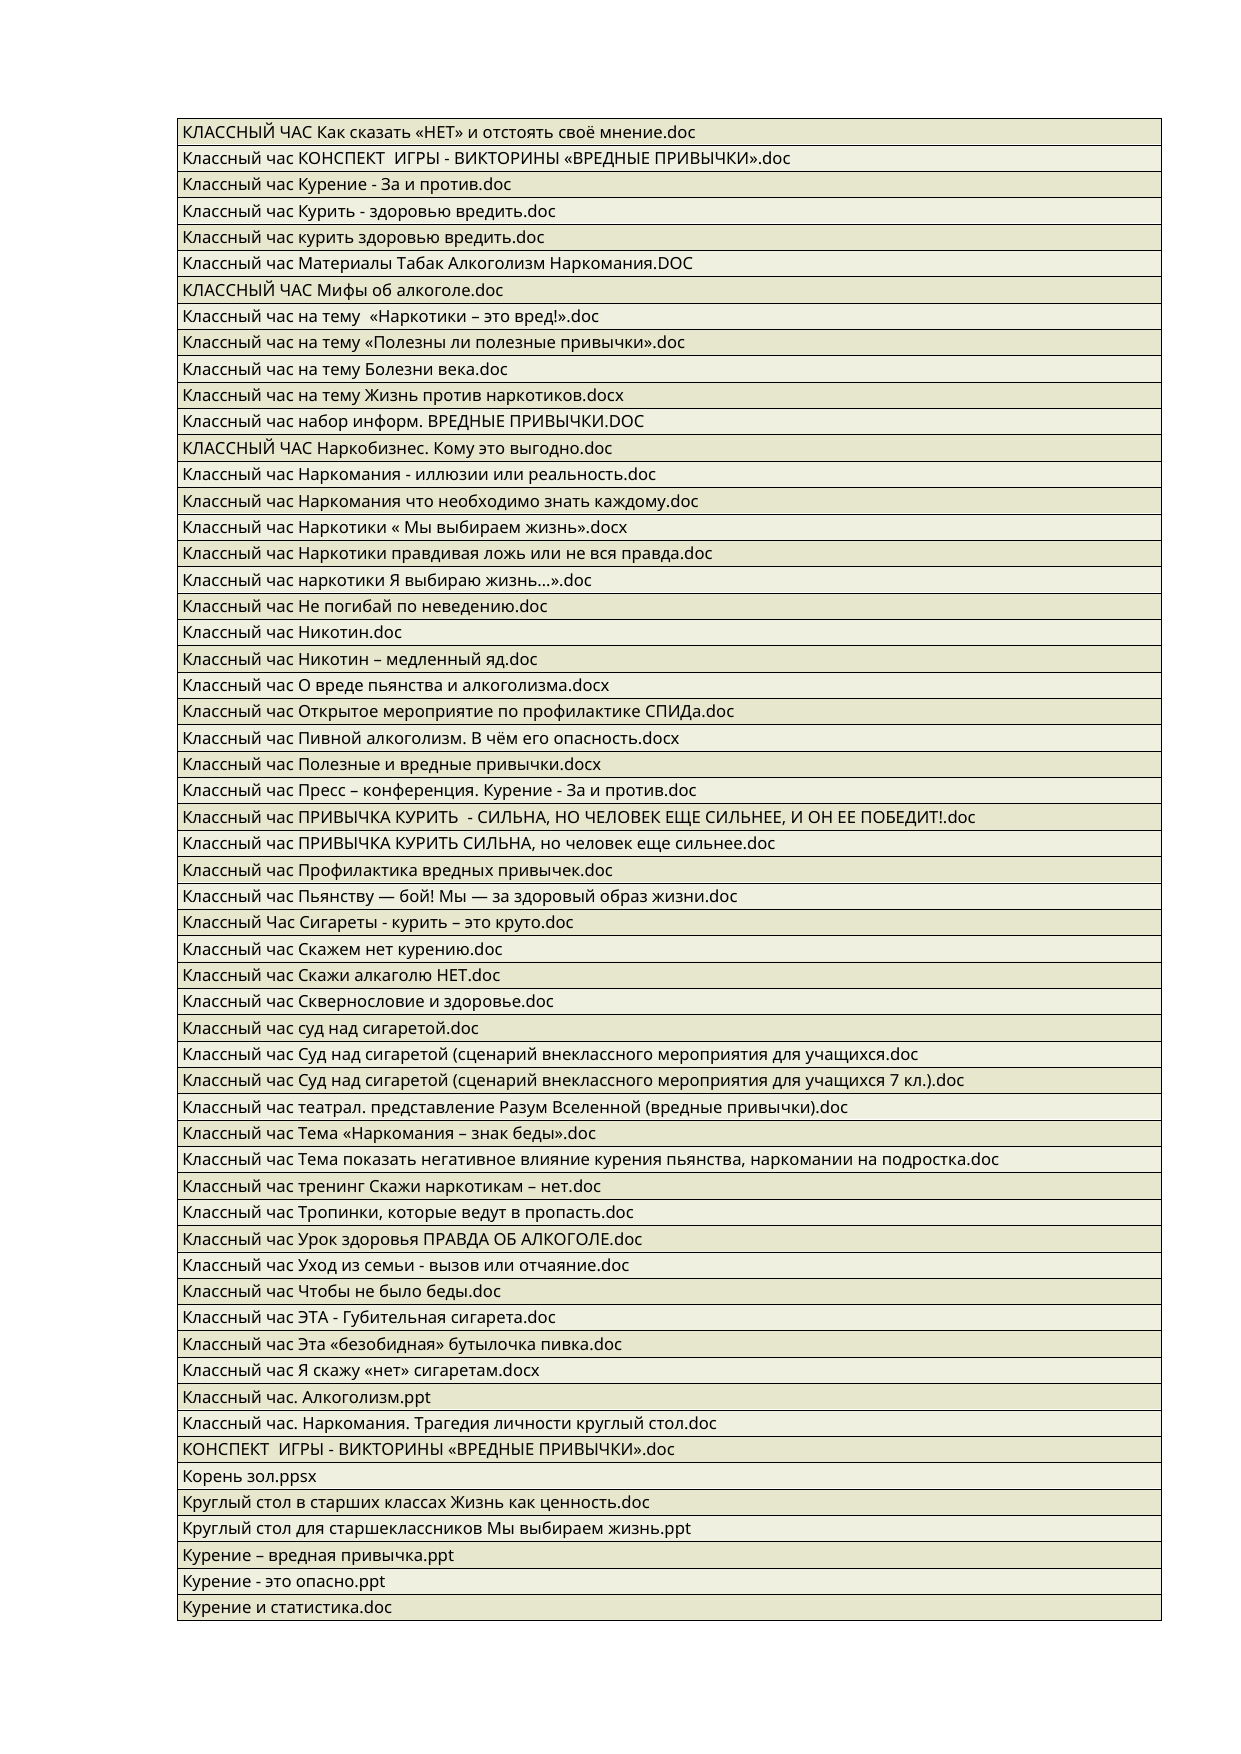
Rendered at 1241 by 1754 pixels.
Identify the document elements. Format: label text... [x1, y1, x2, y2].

table_cell Классный час Никотин.doc [178, 620, 1161, 645]
table_cell Классный час Материалы Табак Алкоголизм Наркомания.DOC [178, 251, 1161, 276]
table_cell Классный час Не погибай по неведению.doc [178, 594, 1161, 619]
table_cell Классный час Наркотики правдивая ложь или не вся правда.doc [178, 541, 1161, 566]
table_cell Корень зол.ppsx [178, 1463, 1161, 1488]
table_cell Классный час Скажем нет курению.doc [178, 936, 1161, 961]
table_cell Классный час Уход из семьи - вызов или отчаяние.doc [178, 1253, 1161, 1278]
table_cell Классный час. Наркомания. Трагедия личности круглый стол.doc [178, 1411, 1161, 1436]
table_cell Классный час Никотин – медленный яд.doc [178, 646, 1161, 672]
table_cell Классный час Урок здоровья ПРАВДА ОБ АЛКОГОЛЕ.doc [178, 1226, 1161, 1251]
table_cell Классный час ПРИВЫЧКА КУРИТЬ - СИЛЬНА, НО ЧЕЛОВЕК ЕЩЕ СИЛЬНЕЕ, И ОН ЕЕ ПОБЕДИТ!.doc [178, 804, 1161, 830]
table_cell Классный час Пьянству — бой! Мы — за здоровый образ жизни.doc [178, 884, 1161, 909]
table_cell Классный час ЭТА - Губительная сигарета.doc [178, 1305, 1161, 1330]
table_cell Классный час Чтобы не было беды.doc [178, 1279, 1161, 1304]
table_cell Классный час Сквернословие и здоровье.doc [178, 989, 1161, 1014]
table_cell Классный час Курить - здоровью вредить.doc [178, 198, 1161, 223]
table_cell КЛАССНЫЙ ЧАС Наркобизнес. Кому это выгодно.doc [178, 435, 1161, 461]
table_cell Классный час Эта «безобидная» бутылочка пивка.doc [178, 1331, 1161, 1357]
table_cell Классный час наркотики Я выбираю жизнь…».doc [178, 567, 1161, 592]
table_cell Курение - это опасно.ppt [178, 1569, 1161, 1594]
table_cell Классный час суд над сигаретой.doc [178, 1015, 1161, 1041]
table_cell Классный час Наркотики « Мы выбираем жизнь».docx [178, 515, 1161, 540]
table_cell Классный час набор информ. ВРЕДНЫЕ ПРИВЫЧКИ.DOC [178, 409, 1161, 434]
table_cell Классный час. Алкоголизм.ppt [178, 1384, 1161, 1409]
table_cell Классный час Я скажу «нет» сигаретам.docx [178, 1358, 1161, 1383]
table_cell Классный час Курение - За и против.doc [178, 172, 1161, 197]
table_cell Классный час тренинг Скажи наркотикам – нет.doc [178, 1173, 1161, 1199]
table_cell Классный час Пресс – конференция. Курение - За и против.doc [178, 778, 1161, 803]
table_cell КЛАССНЫЙ ЧАС Как сказать «НЕТ» и отстоять своё мнение.doc [178, 119, 1161, 144]
table_cell КЛАССНЫЙ ЧАС Мифы об алкоголе.doc [178, 277, 1161, 303]
table_cell Классный час ПРИВЫЧКА КУРИТЬ СИЛЬНА, но человек еще сильнее.doc [178, 831, 1161, 856]
table_cell Курение и статистика.doc [178, 1595, 1161, 1620]
table_cell Курение – вредная привычка.ppt [178, 1542, 1161, 1568]
table_cell Классный час Полезные и вредные привычки.docx [178, 752, 1161, 777]
table_cell Классный час Профилактика вредных привычек.doc [178, 857, 1161, 882]
table_cell Классный час КОНСПЕКТ ИГРЫ - ВИКТОРИНЫ «ВРЕДНЫЕ ПРИВЫЧКИ».doc [178, 146, 1161, 171]
table_cell Классный час Пивной алкоголизм. В чём его опасность.docx [178, 725, 1161, 751]
table_cell Классный час на тему «Полезны ли полезные привычки».doc [178, 330, 1161, 355]
table_cell Классный Час Сигареты - курить – это круто.doc [178, 910, 1161, 935]
table_cell Классный час на тему Жизнь против наркотиков.docx [178, 383, 1161, 408]
table_cell Классный час на тему Болезни века.doc [178, 356, 1161, 382]
table_cell Классный час Тропинки, которые ведут в пропасть.doc [178, 1200, 1161, 1225]
table_cell Классный час Тема показать негативное влияние курения пьянства, наркомании на подростка.doc [178, 1147, 1161, 1172]
table_cell КОНСПЕКТ ИГРЫ - ВИКТОРИНЫ «ВРЕДНЫЕ ПРИВЫЧКИ».doc [178, 1437, 1161, 1462]
table_cell Классный час Открытое мероприятие по профилактике СПИДа.doc [178, 699, 1161, 724]
table_cell Классный час Тема «Наркомания – знак беды».doc [178, 1121, 1161, 1146]
table_cell Классный час театрал. представление Разум Вселенной (вредные привычки).doc [178, 1094, 1161, 1119]
table_cell Классный час Суд над сигаретой (сценарий внеклассного мероприятия для учащихся.doc [178, 1042, 1161, 1067]
table_cell Классный час Наркомания - иллюзии или реальность.doc [178, 462, 1161, 487]
table_cell Классный час курить здоровью вредить.doc [178, 225, 1161, 250]
table_cell Круглый стол в старших классах Жизнь как ценность.doc [178, 1490, 1161, 1515]
table_cell Классный час Скажи алкаголю НЕТ.doc [178, 963, 1161, 988]
table_cell Классный час О вреде пьянства и алкоголизма.docx [178, 673, 1161, 698]
table_cell Классный час на тему «Наркотики – это вред!».doc [178, 304, 1161, 329]
table_cell Круглый стол для старшеклассников Мы выбираем жизнь.ppt [178, 1516, 1161, 1541]
table_cell Классный час Наркомания что необходимо знать каждому.doc [178, 488, 1161, 513]
table_cell Классный час Суд над сигаретой (сценарий внеклассного мероприятия для учащихся 7 кл.).doc [178, 1068, 1161, 1093]
